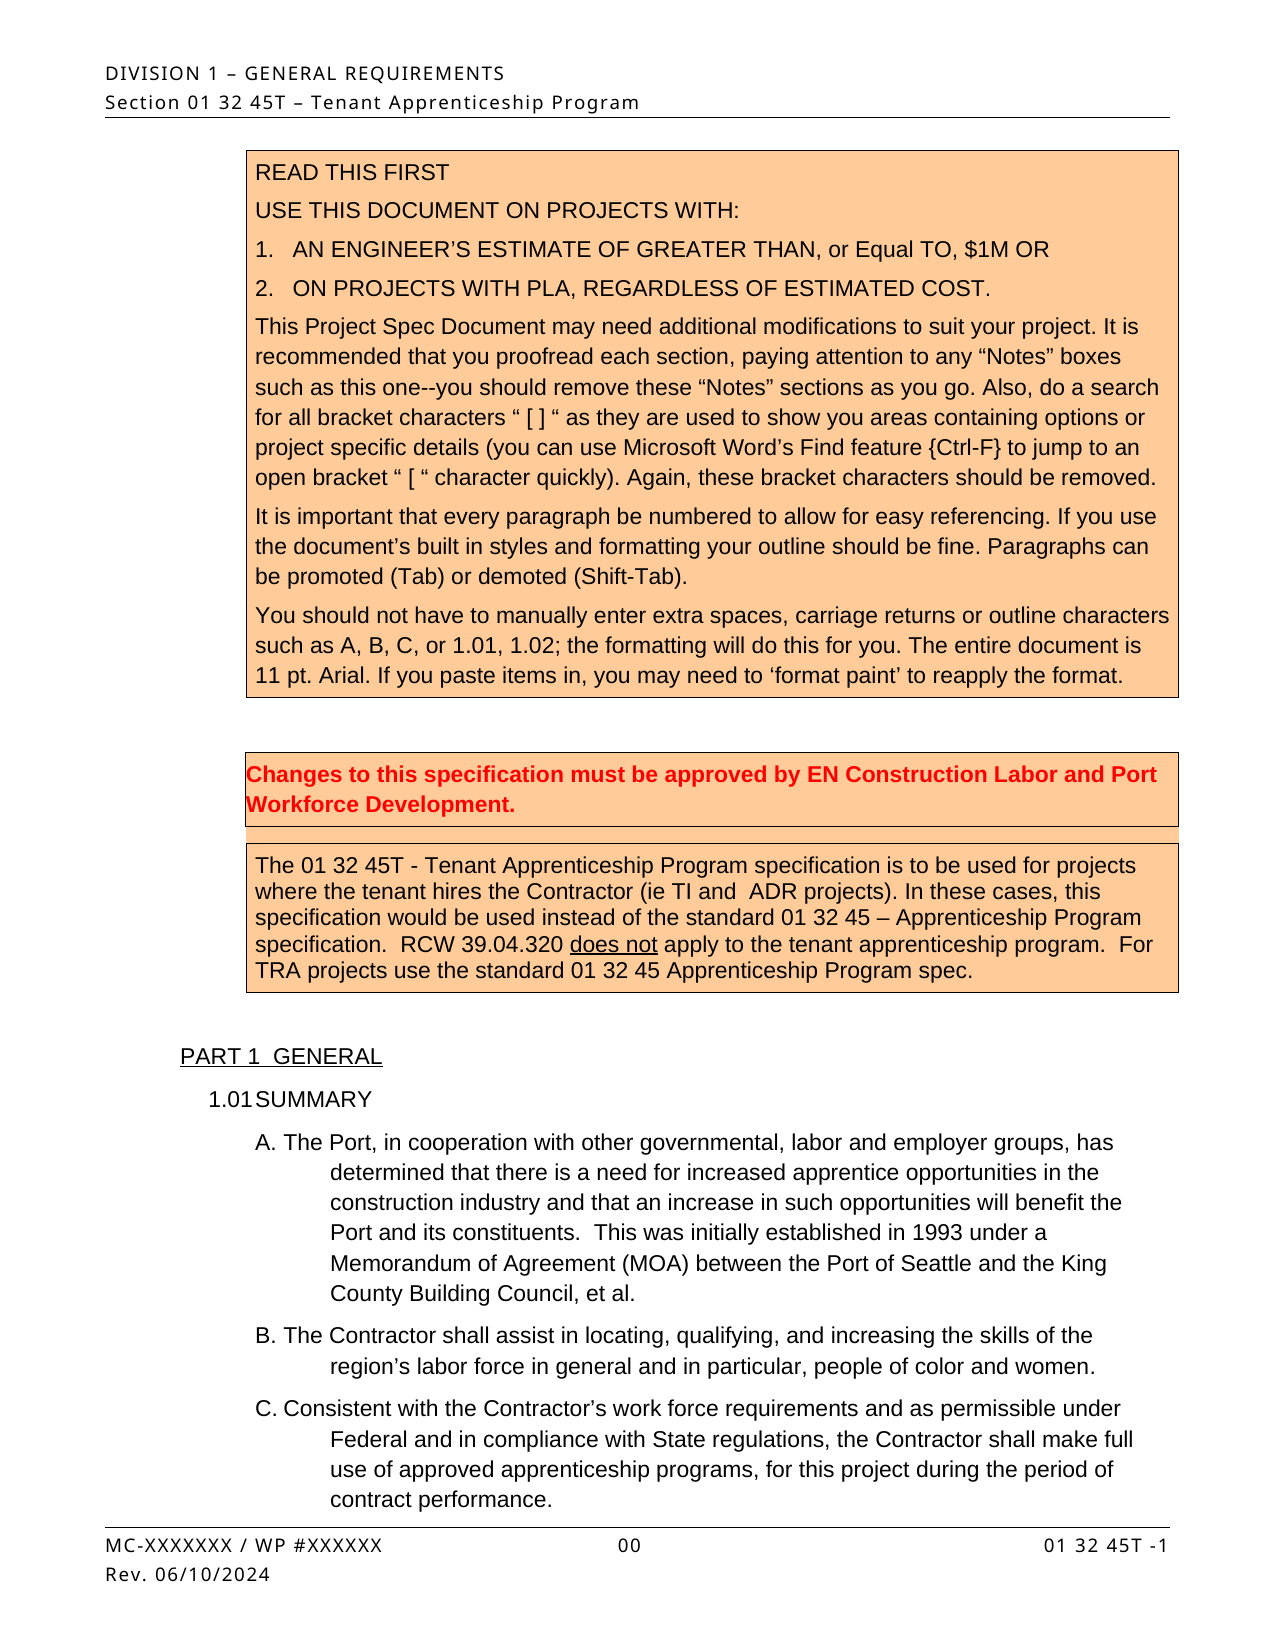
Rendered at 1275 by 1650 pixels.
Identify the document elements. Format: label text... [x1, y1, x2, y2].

text It is important that every paragraph be numbered to allow for easy referencing. If you use the document’s built in styles and formatting your outline should be fine. Paragraphs can be promoted (Tab) or demoted (Shift-Tab). [247, 494, 1178, 589]
list AN ENGINEER’S ESTIMATE OF GREATER THAN, or Equal TO, $1M OR [247, 227, 1178, 262]
text You should not have to manually enter extra spaces, carriage returns or outline characters such as A, B, C, or 1.01, 1.02; the formatting will do this for you. The entire document is 11 pt. Arial. If you paste items in, you may need to ‘format paint’ to reapply the format. [247, 593, 1178, 697]
text SUMMARY [208, 1086, 1170, 1112]
text READ THIS FIRST [247, 151, 1178, 185]
list The Port, in cooperation with other governmental, labor and employer groups, has determined that there is a need for increased apprentice opportunities in the construction industry and that an increase in such opportunities will benefit the Port and its constituents. This was initially established in 1993 under a Memorandum of Agreement (MOA) between the Port of Seattle and the King County Building Council, et al. [255, 1129, 1170, 1306]
list GENERAL [180, 1043, 1170, 1069]
list ON PROJECTS WITH PLA, REGARDLESS OF ESTIMATED COST. [247, 266, 1178, 301]
text Changes to this specification must be approved by EN Construction Labor and Port Workforce Development. [246, 753, 1178, 826]
text The 01 32 45T - Tenant Apprenticeship Program specification is to be used for projects where the tenant hires the Contractor (ie TI and ADR projects). In these cases, this specification would be used instead of the standard 01 32 45 – Apprenticeship Program specification. RCW 39.04.320 does not apply to the tenant apprenticeship program. For TRA projects use the standard 01 32 45 Apprenticeship Program spec. [247, 844, 1178, 992]
list Consistent with the Contractor’s work force requirements and as permissible under Federal and in compliance with State regulations, the Contractor shall make full use of approved apprenticeship programs, for this project during the period of contract performance. [255, 1395, 1170, 1512]
text USE THIS DOCUMENT ON PROJECTS WITH: [247, 188, 1178, 224]
list The Contractor shall assist in locating, qualifying, and increasing the skills of the region’s labor force in general and in particular, people of color and women. [255, 1322, 1170, 1379]
text This Project Spec Document may need additional modifications to suit your project. It is recommended that you proofread each section, paying attention to any “Notes” boxes such as this one--you should remove these “Notes” sections as you go. Also, do a search for all bracket characters “ [ ] “ as they are used to show you areas containing options or project specific details (you can use Microsoft Word’s Find feature {Ctrl-F} to jump to an open bracket “ [ “ character quickly). Again, these bracket characters should be removed. [247, 304, 1178, 490]
